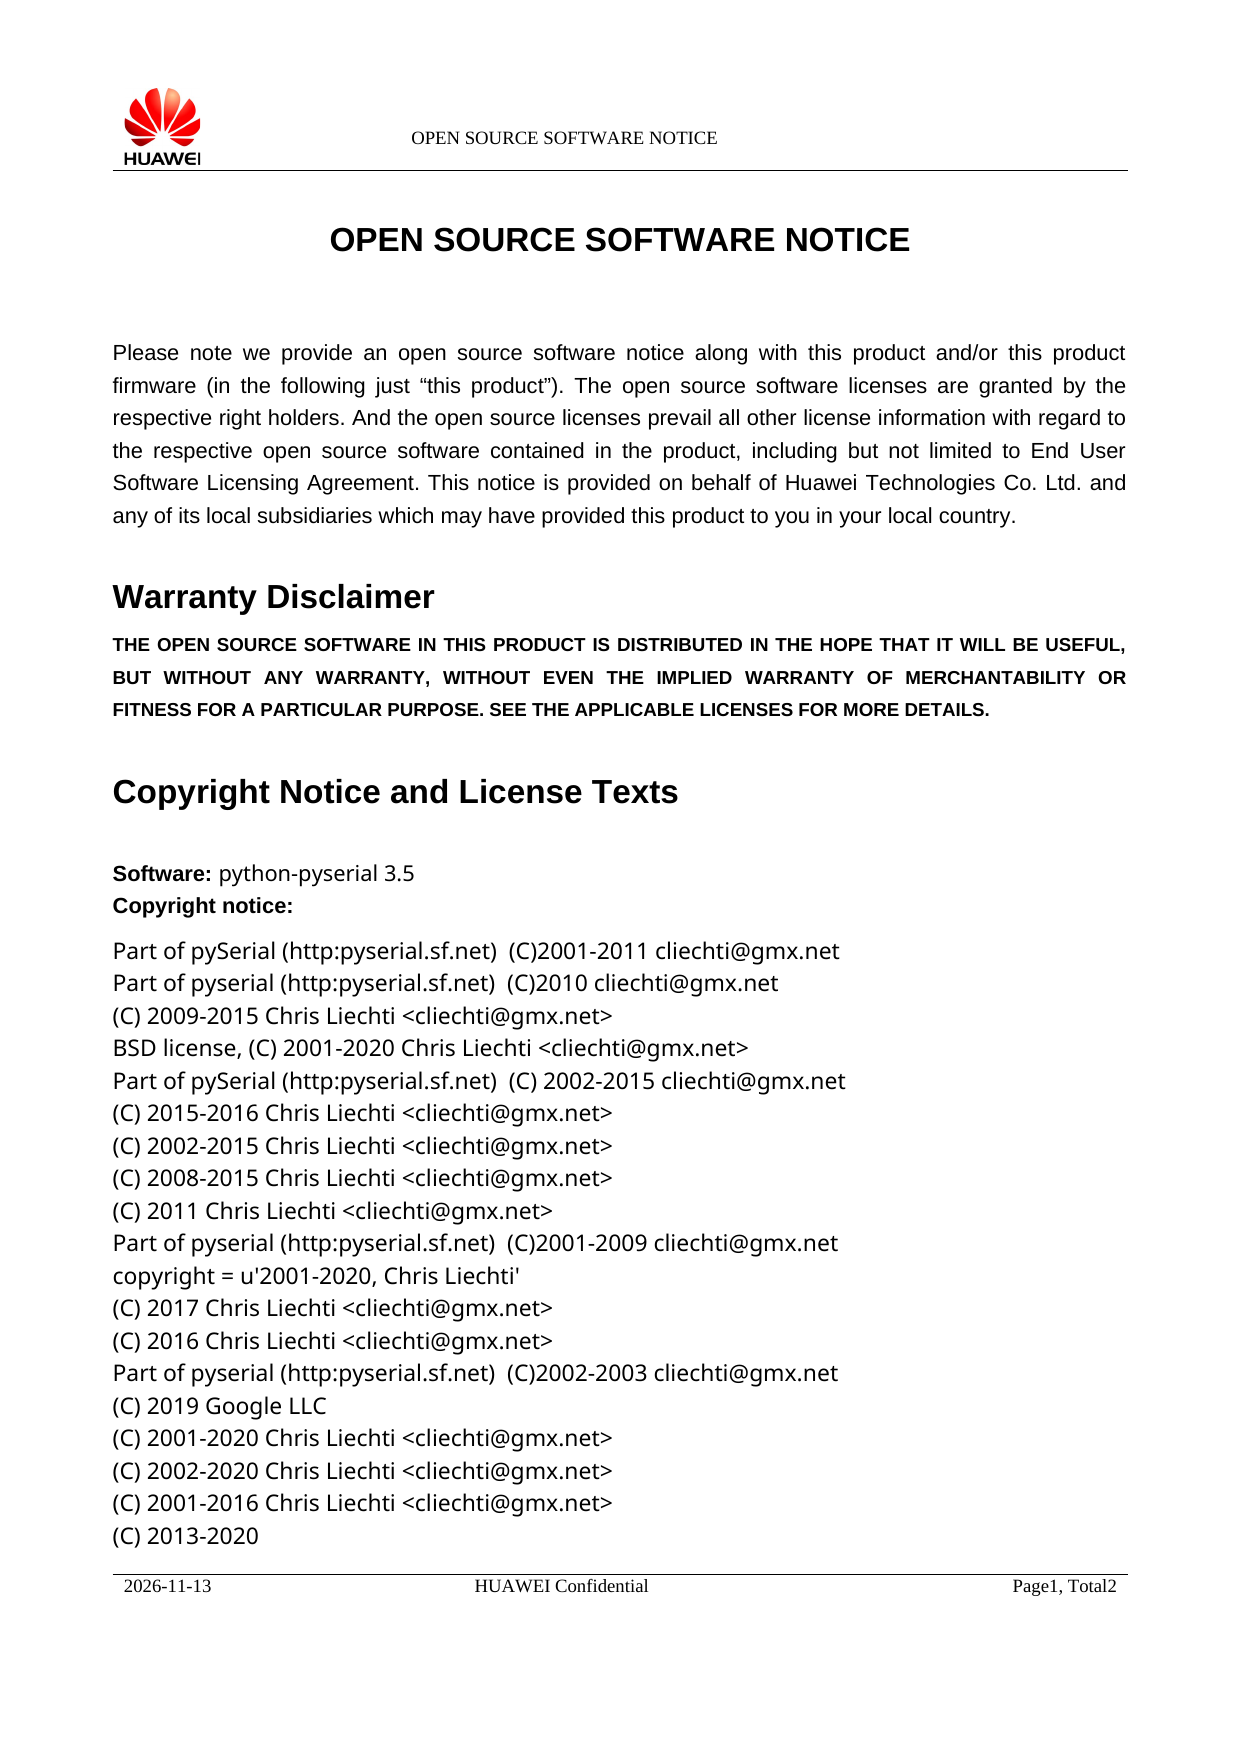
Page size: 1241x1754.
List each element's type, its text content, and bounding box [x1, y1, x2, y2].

text Copyright notice: [112, 889, 1128, 921]
picture [124, 88, 201, 165]
text OPEN SOURCE SOFTWARE NOTICE [112, 206, 1128, 271]
text Copyright Notice and License Texts [112, 759, 1128, 824]
text Warranty Disclaimer [112, 564, 1128, 629]
title Software: python-pyserial 3.5 [112, 856, 1128, 889]
text Please note we provide an open source software notice along with this product and/or this product firmware (in the following just “this product”). The open source software licenses are granted by the respective right holders. And the open source licenses prevail all other license information with regard to the respective open source software contained in the product, including but not limited to End User Software Licensing Agreement. This notice is provided on behalf of Huawei Technologies Co. Ltd. and any of its local subsidiaries which may have provided this product to you in your local country. [112, 336, 1128, 531]
text The open source software in this product is distributed in the hope that it will be useful, but WITHOUT ANY WARRANTY, without even the implied warranty of MERCHANTABILITY or FITNESS FOR A PARTICULAR PURPOSE. See the applicable licenses for more details. [112, 629, 1128, 726]
